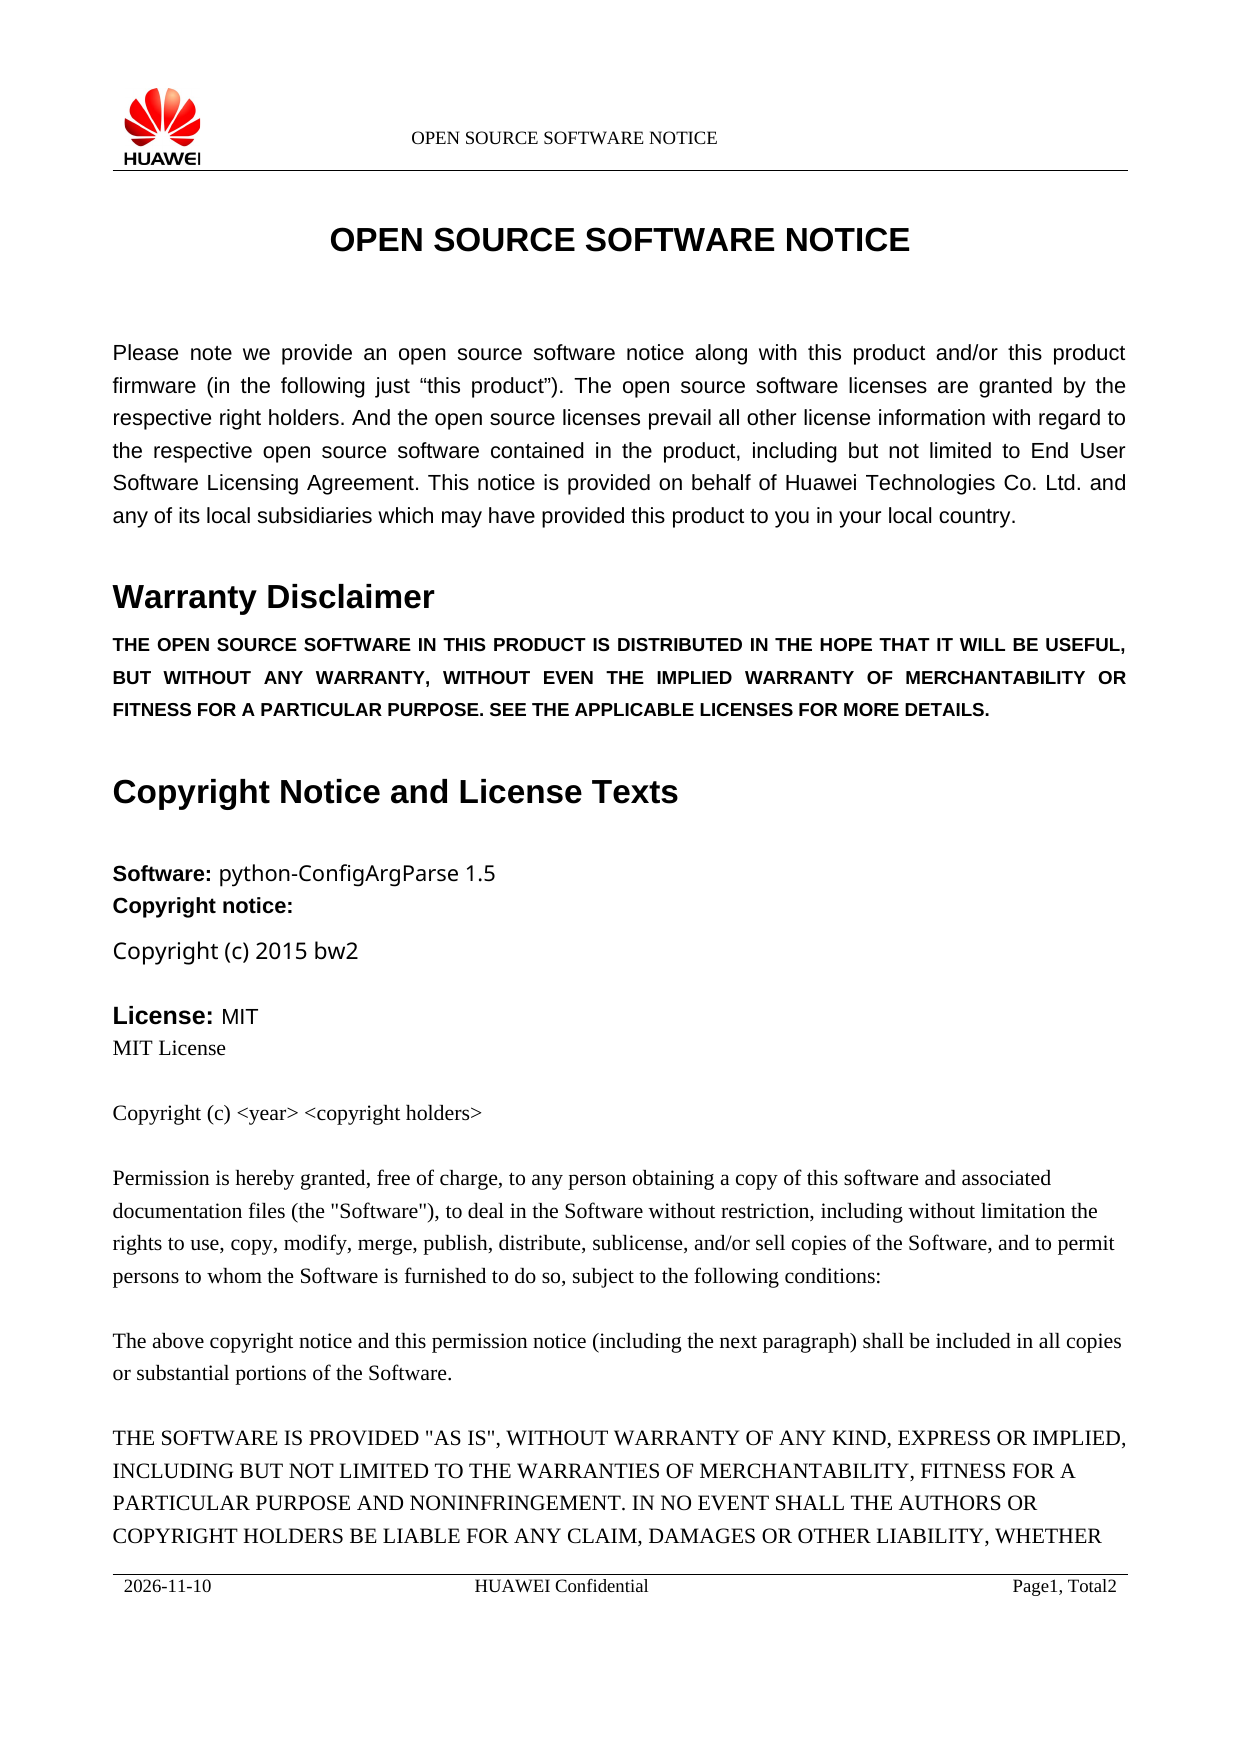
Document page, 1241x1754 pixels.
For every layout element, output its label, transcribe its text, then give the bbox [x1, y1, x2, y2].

text License: MIT [112, 999, 1128, 1031]
text Warranty Disclaimer [112, 564, 1128, 629]
title Software: python-ConfigArgParse 1.5 [112, 856, 1128, 889]
text Please note we provide an open source software notice along with this product and/or this product firmware (in the following just “this product”). The open source software licenses are granted by the respective right holders. And the open source licenses prevail all other license information with regard to the respective open source software contained in the product, including but not limited to End User Software Licensing Agreement. This notice is provided on behalf of Huawei Technologies Co. Ltd. and any of its local subsidiaries which may have provided this product to you in your local country. [112, 336, 1128, 531]
text Copyright Notice and License Texts [112, 759, 1128, 824]
text Copyright (c) 2015 bw2 [112, 934, 1128, 999]
picture [124, 88, 201, 165]
text OPEN SOURCE SOFTWARE NOTICE [112, 206, 1128, 271]
text Copyright notice: [112, 889, 1128, 921]
text The open source software in this product is distributed in the hope that it will be useful, but WITHOUT ANY WARRANTY, without even the implied warranty of MERCHANTABILITY or FITNESS FOR A PARTICULAR PURPOSE. See the applicable licenses for more details. [112, 629, 1128, 726]
